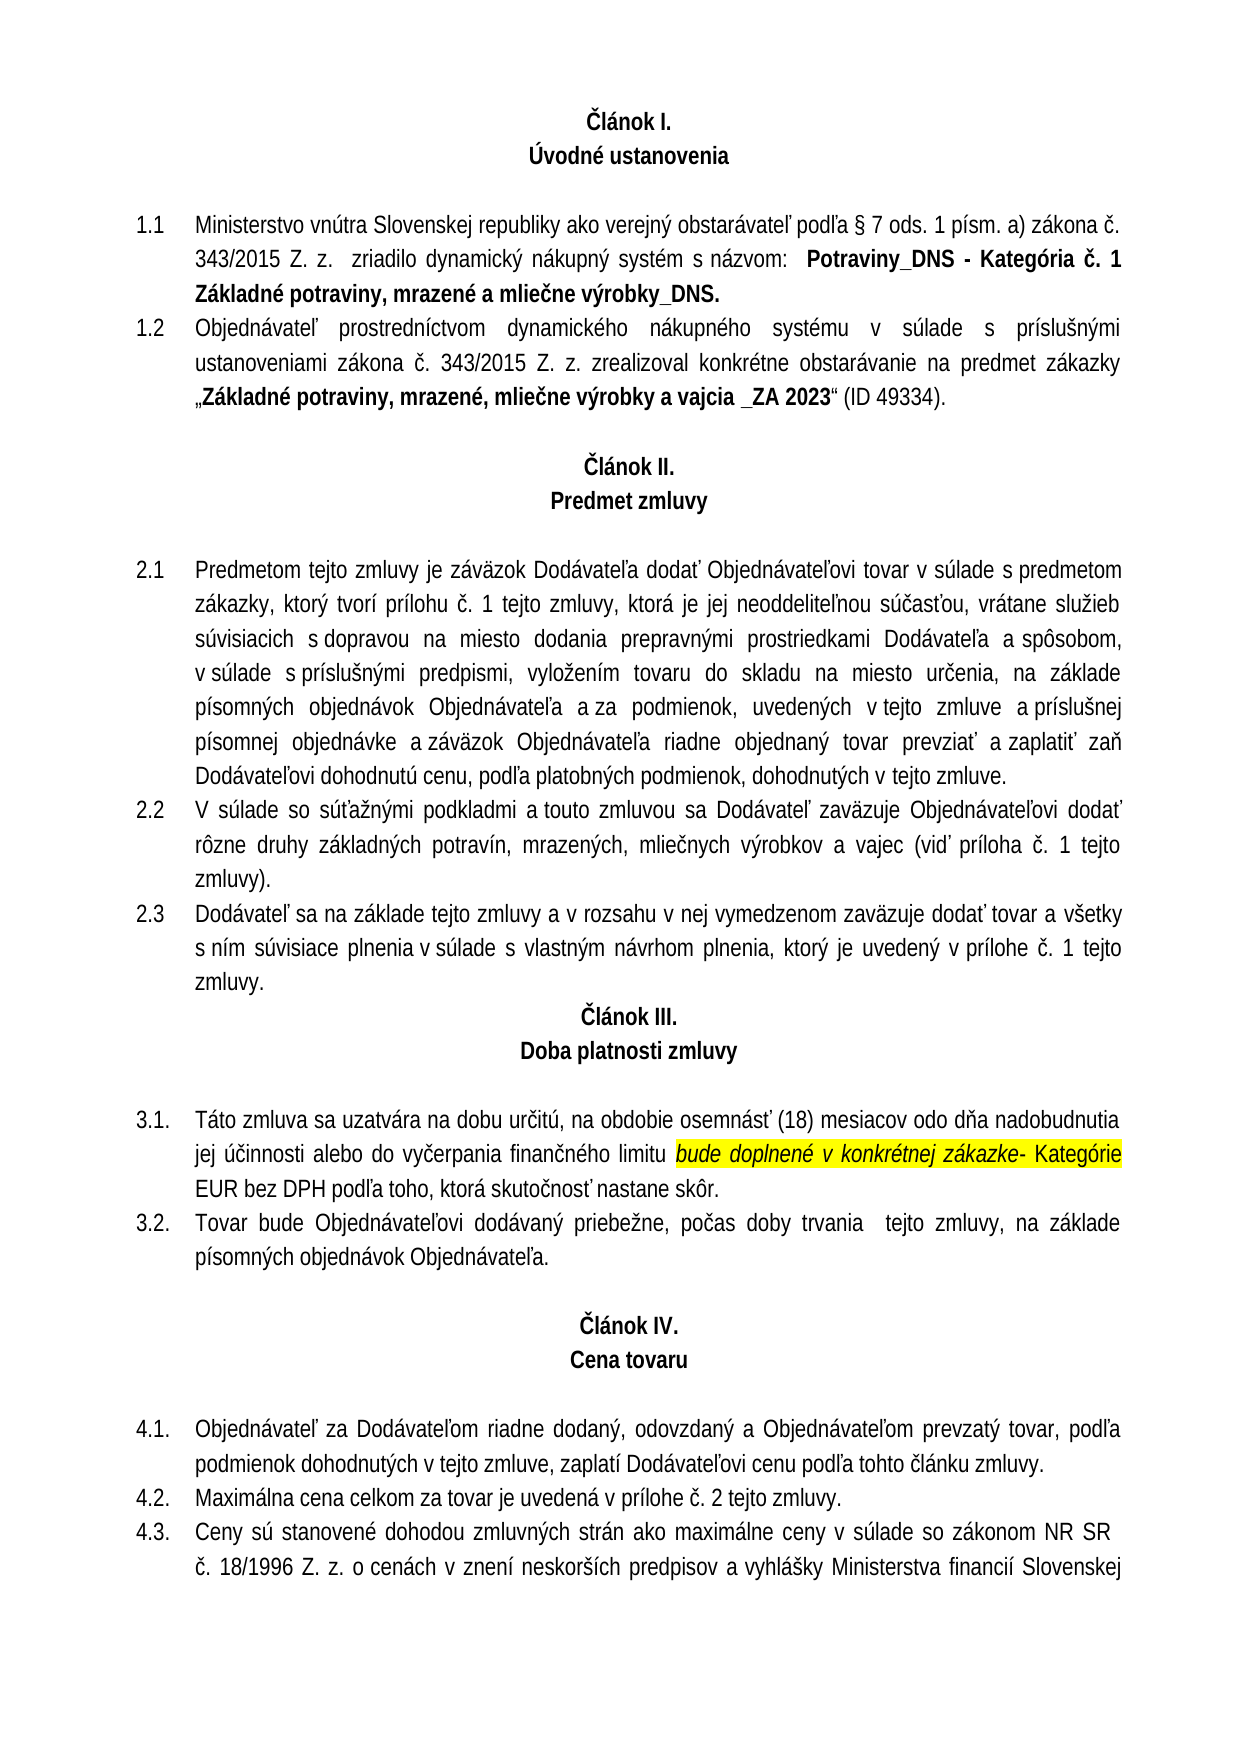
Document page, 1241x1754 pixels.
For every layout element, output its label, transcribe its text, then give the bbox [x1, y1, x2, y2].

list Táto zmluva sa uzatvára na dobu určitú, na obdobie osemnásť (18) mesiacov odo dňa nadobudnutia jej účinnosti alebo do vyčerpania finančného limitu bude doplnené v konkrétnej zákazke- Kategórie EUR bez DPH podľa toho, ktorá skutočnosť nastane skôr. [136, 1105, 1122, 1202]
text Článok I. [136, 107, 1122, 136]
list Maximálna cena celkom za tovar je uvedená v prílohe č. 2 tejto zmluvy. [136, 1483, 1122, 1512]
text Článok IV. [136, 1311, 1122, 1340]
text Úvodné ustanovenia [136, 141, 1122, 170]
list Predmetom tejto zmluvy je záväzok Dodávateľa dodať Objednávateľovi tovar v súlade s predmetom zákazky, ktorý tvorí prílohu č. 1 tejto zmluvy, ktorá je jej neoddeliteľnou súčasťou, vrátane služieb súvisiacich s dopravou na miesto dodania prepravnými prostriedkami Dodávateľa a spôsobom, v súlade s príslušnými predpismi, vyložením tovaru do skladu na miesto určenia, na základe písomných objednávok Objednávateľa a za podmienok, uvedených v tejto zmluve a príslušnej písomnej objednávke a záväzok Objednávateľa riadne objednaný tovar prevziať a zaplatiť zaň Dodávateľovi dohodnutú cenu, podľa platobných podmienok, dohodnutých v tejto zmluve. [136, 555, 1122, 790]
text Predmet zmluvy [136, 486, 1122, 515]
text Článok III. [136, 1002, 1122, 1030]
list Dodávateľ sa na základe tejto zmluvy a v rozsahu v nej vymedzenom zaväzuje dodať tovar a všetky s ním súvisiace plnenia v súlade s vlastným návrhom plnenia, ktorý je uvedený v prílohe č. 1 tejto zmluvy. [136, 899, 1122, 996]
list Objednávateľ za Dodávateľom riadne dodaný, odovzdaný a Objednávateľom prevzatý tovar, podľa podmienok dohodnutých v tejto zmluve, zaplatí Dodávateľovi cenu podľa tohto článku zmluvy. [136, 1414, 1122, 1477]
text Cena tovaru [136, 1346, 1122, 1374]
text Článok II. [136, 452, 1122, 480]
list V súlade so súťažnými podkladmi a touto zmluvou sa Dodávateľ zaväzuje Objednávateľovi dodať rôzne druhy základných potravín, mrazených, mliečnych výrobkov a vajec (viď príloha č. 1 tejto zmluvy). [136, 796, 1122, 893]
list Tovar bude Objednávateľovi dodávaný priebežne, počas doby trvania tejto zmluvy, na základe písomných objednávok Objednávateľa. [136, 1208, 1122, 1271]
list Ministerstvo vnútra Slovenskej republiky ako verejný obstarávateľ podľa § 7 ods. 1 písm. a) zákona č. 343/2015 Z. z. zriadilo dynamický nákupný systém s názvom: Potraviny_DNS - Kategória č. 1 Základné potraviny, mrazené a mliečne výrobky_DNS. [136, 210, 1122, 307]
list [136, 1517, 1122, 1580]
list Objednávateľ prostredníctvom dynamického nákupného systému v súlade s príslušnými ustanoveniami zákona č. 343/2015 Z. z. zrealizoval konkrétne obstarávanie na predmet zákazky „Základné potraviny, mrazené, mliečne výrobky a vajcia _ZA 2023“ (ID 49334). [136, 313, 1122, 412]
text Doba platnosti zmluvy [136, 1036, 1122, 1065]
